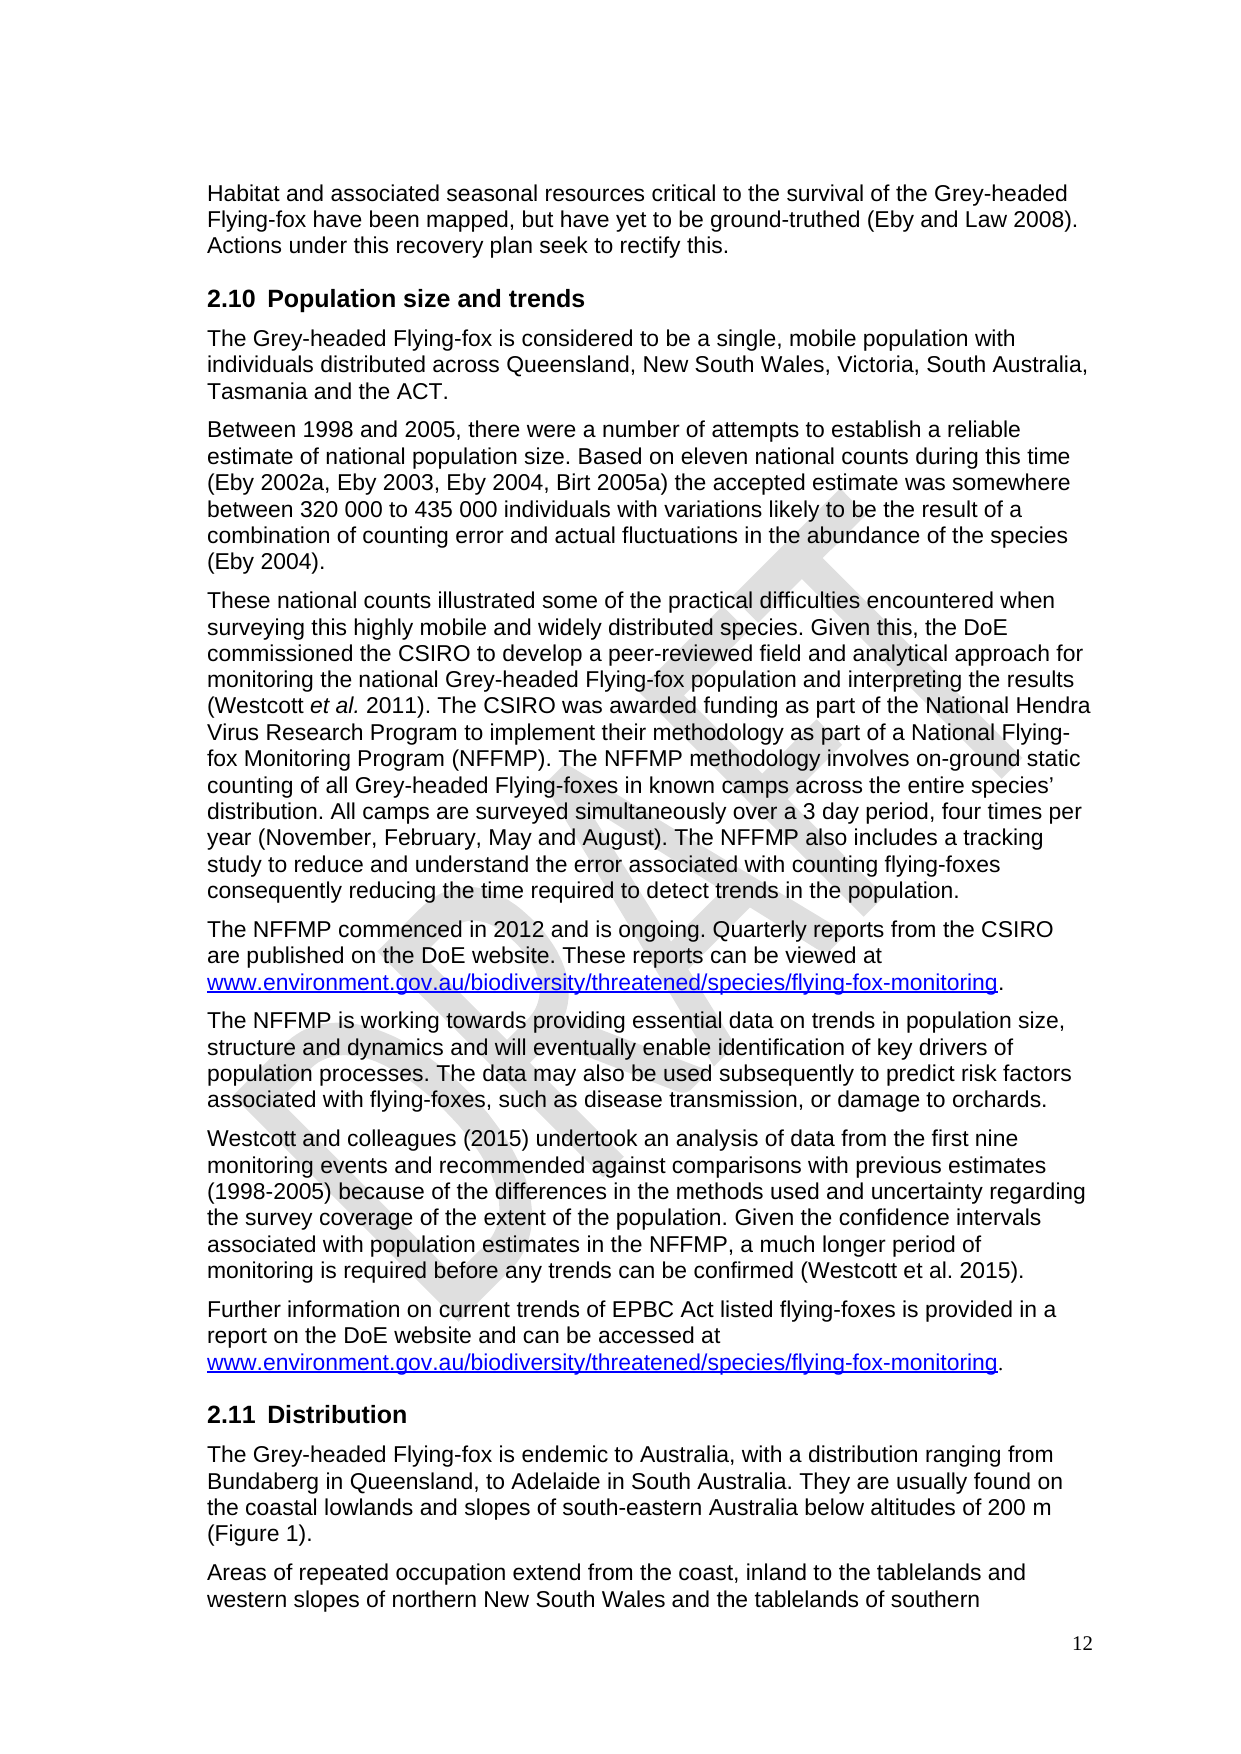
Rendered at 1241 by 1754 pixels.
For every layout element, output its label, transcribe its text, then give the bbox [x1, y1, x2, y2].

text Further information on current trends of EPBC Act listed flying-foxes is provided in a report on the DoE website and can be accessed at www.environment.gov.au/biodiversity/threatened/species/flying-fox-monitoring. [207, 1296, 1092, 1375]
text The NFFMP commenced in 2012 and is ongoing. Quarterly reports from the CSIRO are published on the DoE website. These reports can be viewed at www.environment.gov.au/biodiversity/threatened/species/flying-fox-monitoring. [207, 916, 1092, 995]
subtitle 2.11 Distribution [207, 1400, 1092, 1429]
subtitle 2.10 Population size and trends [207, 284, 1092, 312]
text Westcott and colleagues (2015) undertook an analysis of data from the first nine monitoring events and recommended against comparisons with previous estimates (1998-2005) because of the differences in the methods used and uncertainty regarding the survey coverage of the extent of the population. Given the confidence intervals associated with population estimates in the NFFMP, a much longer period of monitoring is required before any trends can be confirmed (Westcott et al. 2015). [207, 1125, 1092, 1283]
text These national counts illustrated some of the practical difficulties encountered when surveying this highly mobile and widely distributed species. Given this, the DoE commissioned the CSIRO to develop a peer-reviewed field and analytical approach for monitoring the national Grey-headed Flying-fox population and interpreting the results (Westcott et al. 2011). The CSIRO was awarded funding as part of the National Hendra Virus Research Program to implement their methodology as part of a National Flying-fox Monitoring Program (NFFMP). The NFFMP methodology involves on-ground static counting of all Grey-headed Flying-foxes in known camps across the entire species’ distribution. All camps are surveyed simultaneously over a 3 day period, four times per year (November, February, May and August). The NFFMP also includes a tracking study to reduce and understand the error associated with counting flying-foxes consequently reducing the time required to detect trends in the population. [207, 587, 1092, 903]
text The Grey-headed Flying-fox is considered to be a single, mobile population with individuals distributed across Queensland, New South Wales, Victoria, South Australia, Tasmania and the ACT. [207, 325, 1092, 404]
text Habitat and associated seasonal resources critical to the survival of the Grey-headed Flying-fox have been mapped, but have yet to be ground-truthed (Eby and Law 2008). Actions under this recovery plan seek to rectify this. [207, 179, 1092, 259]
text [207, 1559, 1092, 1612]
text Between 1998 and 2005, there were a number of attempts to establish a reliable estimate of national population size. Based on eleven national counts during this time (Eby 2002a, Eby 2003, Eby 2004, Birt 2005a) the accepted estimate was somewhere between 320 000 to 435 000 individuals with variations likely to be the result of a combination of counting error and actual fluctuations in the abundance of the species (Eby 2004). [207, 416, 1092, 574]
text The NFFMP is working towards providing essential data on trends in population size, structure and dynamics and will eventually enable identification of key drivers of population processes. The data may also be used subsequently to predict risk factors associated with flying-foxes, such as disease transmission, or damage to orchards. [207, 1007, 1092, 1113]
text The Grey-headed Flying-fox is endemic to Australia, with a distribution ranging from Bundaberg in Queensland, to Adelaide in South Australia. They are usually found on the coastal lowlands and slopes of south-eastern Australia below altitudes of 200 m (Figure 1). [207, 1441, 1092, 1547]
